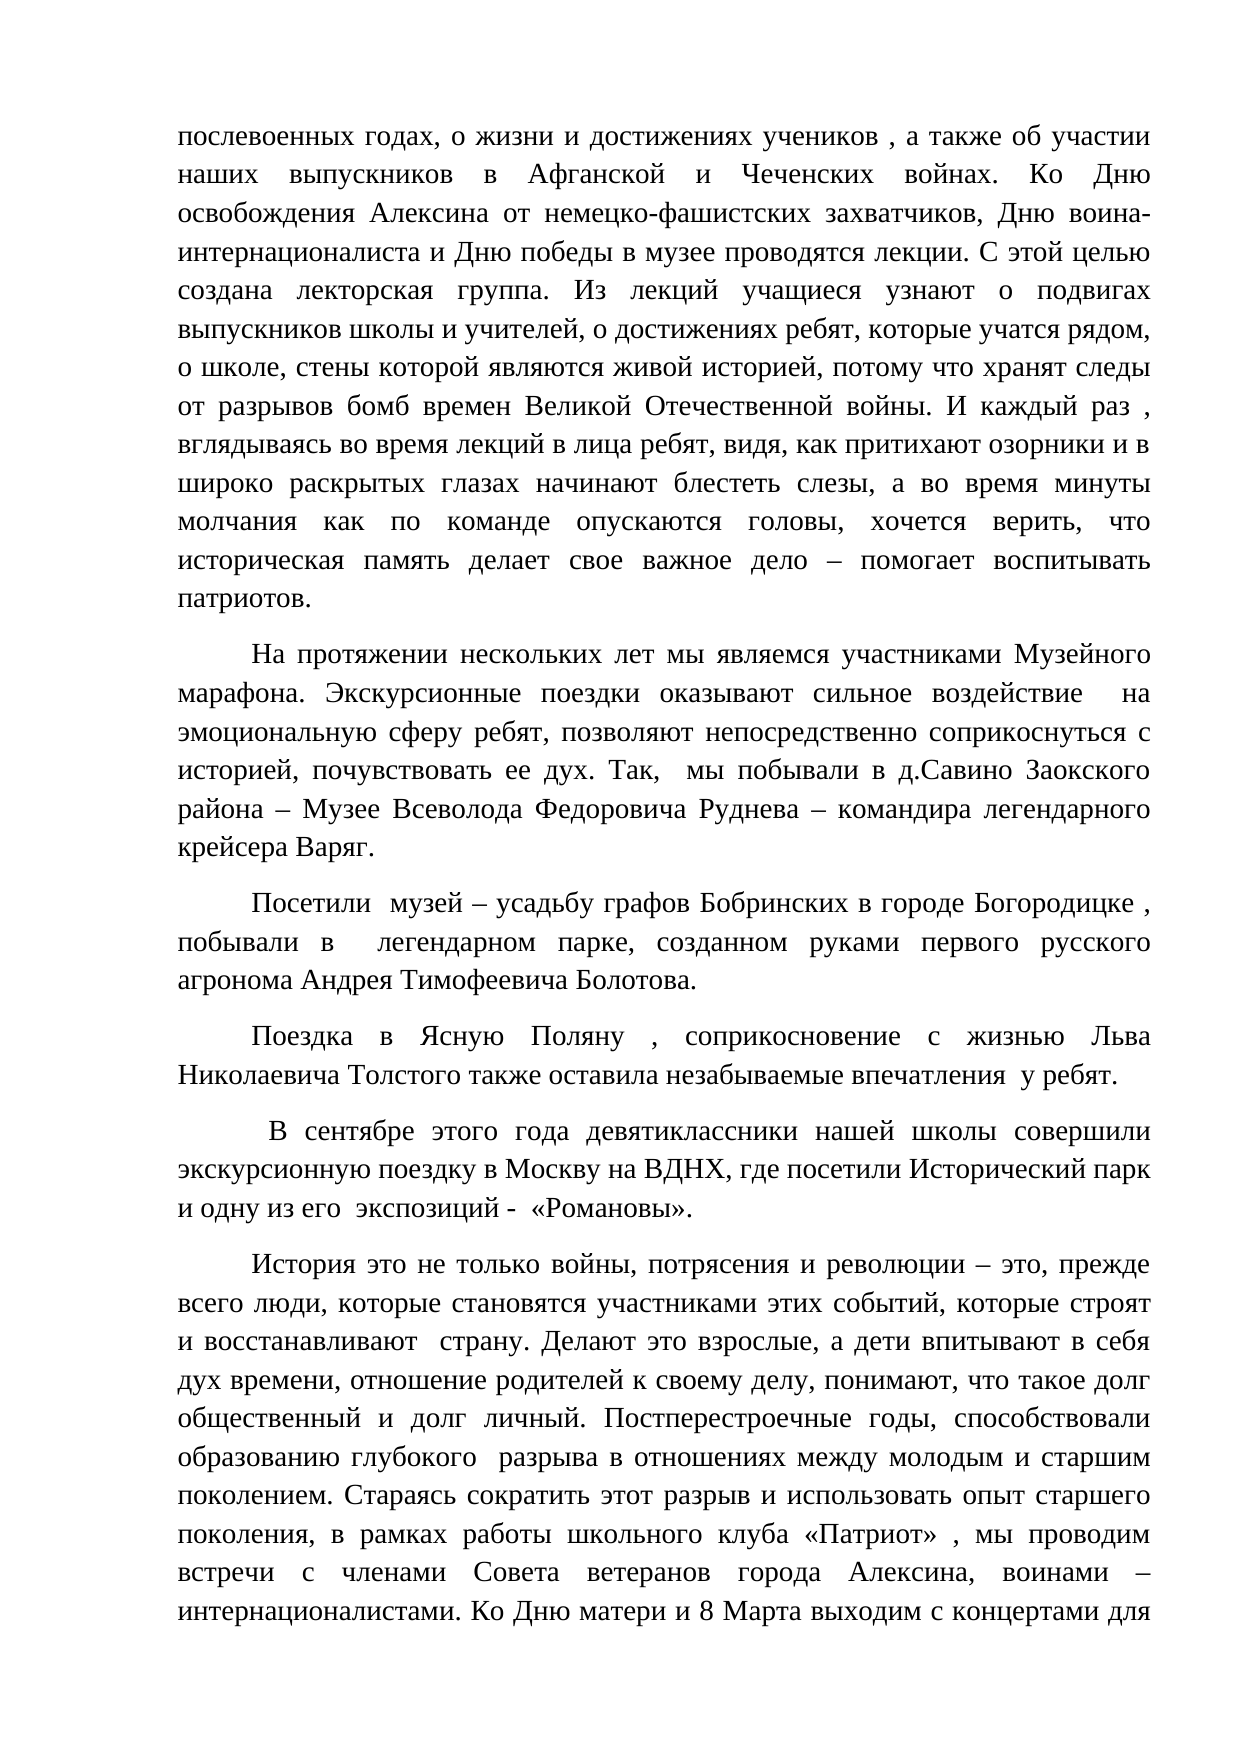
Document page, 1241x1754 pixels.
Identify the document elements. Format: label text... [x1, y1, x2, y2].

text Посетили музей – усадьбу графов Бобринских в городе Богородицке , побывали в легендарном парке, созданном руками первого русского агронома Андрея Тимофеевича Болотова. [177, 885, 1152, 996]
text Поездка в Ясную Поляну , соприкосновение с жизнью Льва Николаевича Толстого также оставила незабываемые впечатления у ребят. [177, 1018, 1152, 1091]
text В сентябре этого года девятиклассники нашей школы совершили экскурсионную поездку в Москву на ВДНХ, где посетили Исторический парк и одну из его экспозиций - «Романовы». [177, 1113, 1152, 1224]
text На протяжении нескольких лет мы являемся участниками Музейного марафона. Экскурсионные поездки оказывают сильное воздействие на эмоциональную сферу ребят, позволяют непосредственно соприкоснуться с историей, почувствовать ее дух. Так, мы побывали в д.Савино Заокского района – Музее Всеволода Федоровича Руднева – командира легендарного крейсера Варяг. [177, 637, 1152, 863]
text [177, 1246, 1152, 1627]
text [177, 118, 1152, 614]
